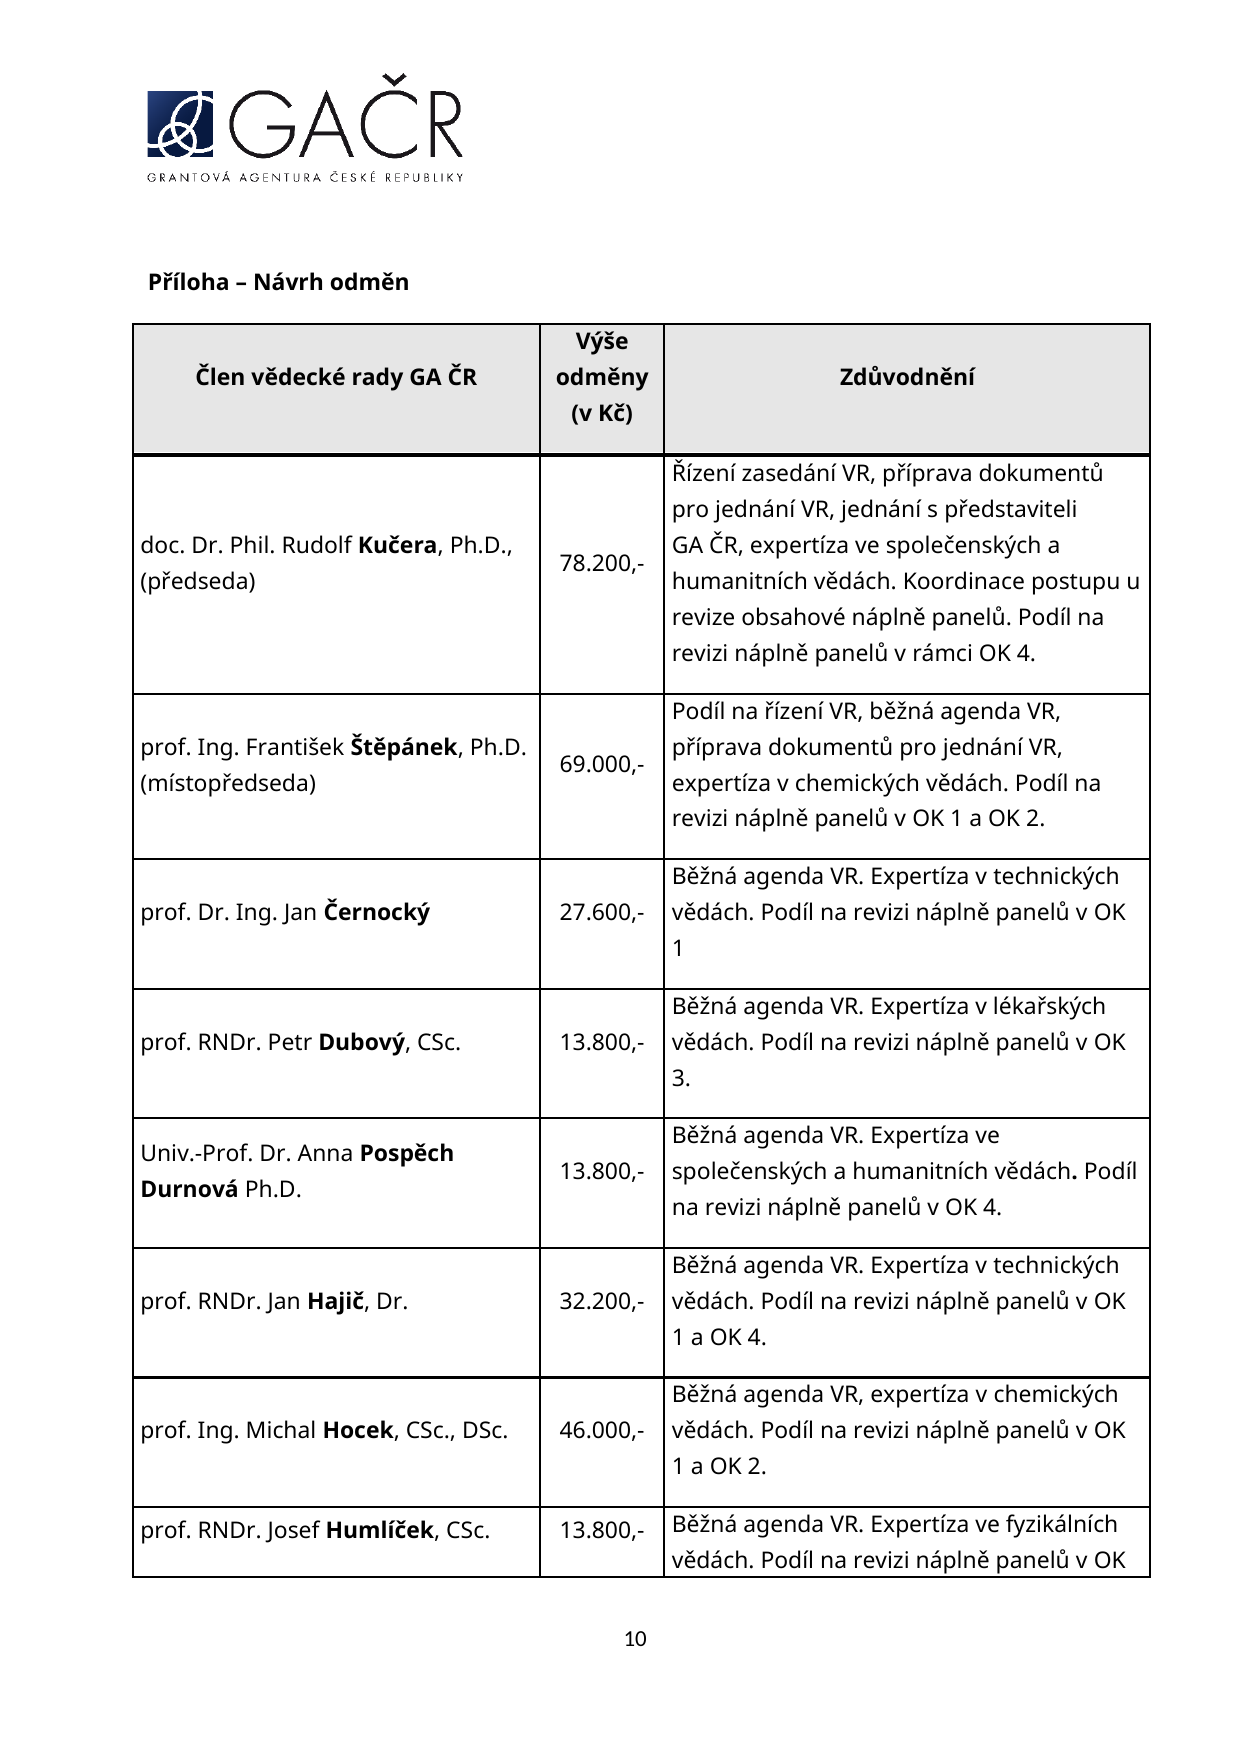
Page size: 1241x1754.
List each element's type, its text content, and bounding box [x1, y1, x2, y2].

table_cell Běžná agenda VR. Expertíza v lékařských vědách. Podíl na revizi náplně panelů v OK 3. [665, 990, 1149, 1117]
table_cell 32.200,- [541, 1249, 663, 1376]
table_cell 13.800,- [541, 990, 663, 1117]
table_cell prof. Ing. Michal Hocek, CSc., DSc. [134, 1379, 539, 1506]
table_cell Běžná agenda VR. Expertíza v technických vědách. Podíl na revizi náplně panelů v OK 1 [665, 860, 1149, 988]
table_cell 27.600,- [541, 860, 663, 988]
table_cell prof. Dr. Ing. Jan Černocký [134, 860, 539, 988]
table_cell 69.000,- [541, 695, 663, 858]
table_cell Běžná agenda VR. Expertíza ve fyzikálních vědách. Podíl na revizi náplně panelů v OK 1. [665, 1508, 1149, 1576]
table_cell prof. RNDr. Petr Dubový, CSc. [134, 990, 539, 1117]
table_cell prof. RNDr. Josef Humlíček, CSc. [134, 1508, 539, 1576]
table_cell Řízení zasedání VR, příprava dokumentů pro jednání VR, jednání s představiteli GA ČR, expertíza ve společenských a humanitních vědách. Koordinace postupu u revize obsahové náplně panelů. Podíl na revizi náplně panelů v rámci OK 4. [665, 457, 1149, 692]
table_cell 13.800,- [541, 1119, 663, 1247]
table_cell doc. Dr. Phil. Rudolf Kučera, Ph.D., (předseda) [134, 457, 539, 692]
table_cell Podíl na řízení VR, běžná agenda VR, příprava dokumentů pro jednání VR, expertíza v chemických vědách. Podíl na revizi náplně panelů v OK 1 a OK 2. [665, 695, 1149, 858]
table_cell 46.000,- [541, 1379, 663, 1506]
table_cell 13.800,- [541, 1508, 663, 1576]
table_cell 78.200,- [541, 457, 663, 692]
table_header Výše odměny (v Kč) [541, 325, 663, 452]
picture [147, 73, 463, 182]
table_cell prof. RNDr. Jan Hajič, Dr. [134, 1249, 539, 1376]
table_header Zdůvodnění [665, 325, 1149, 452]
table_header Člen vědecké rady GA ČR [134, 325, 539, 452]
table_cell Univ.-Prof. Dr. Anna Pospěch Durnová Ph.D. [134, 1119, 539, 1247]
table_cell Běžná agenda VR, expertíza v chemických vědách. Podíl na revizi náplně panelů v OK 1 a OK 2. [665, 1379, 1149, 1506]
table_cell prof. Ing. František Štěpánek, Ph.D. (místopředseda) [134, 695, 539, 858]
table_cell Běžná agenda VR. Expertíza v technických vědách. Podíl na revizi náplně panelů v OK 1 a OK 4. [665, 1249, 1149, 1376]
table_cell Běžná agenda VR. Expertíza ve společenských a humanitních vědách. Podíl na revizi náplně panelů v OK 4. [665, 1119, 1149, 1247]
text Příloha – Návrh odměn [148, 266, 1122, 297]
